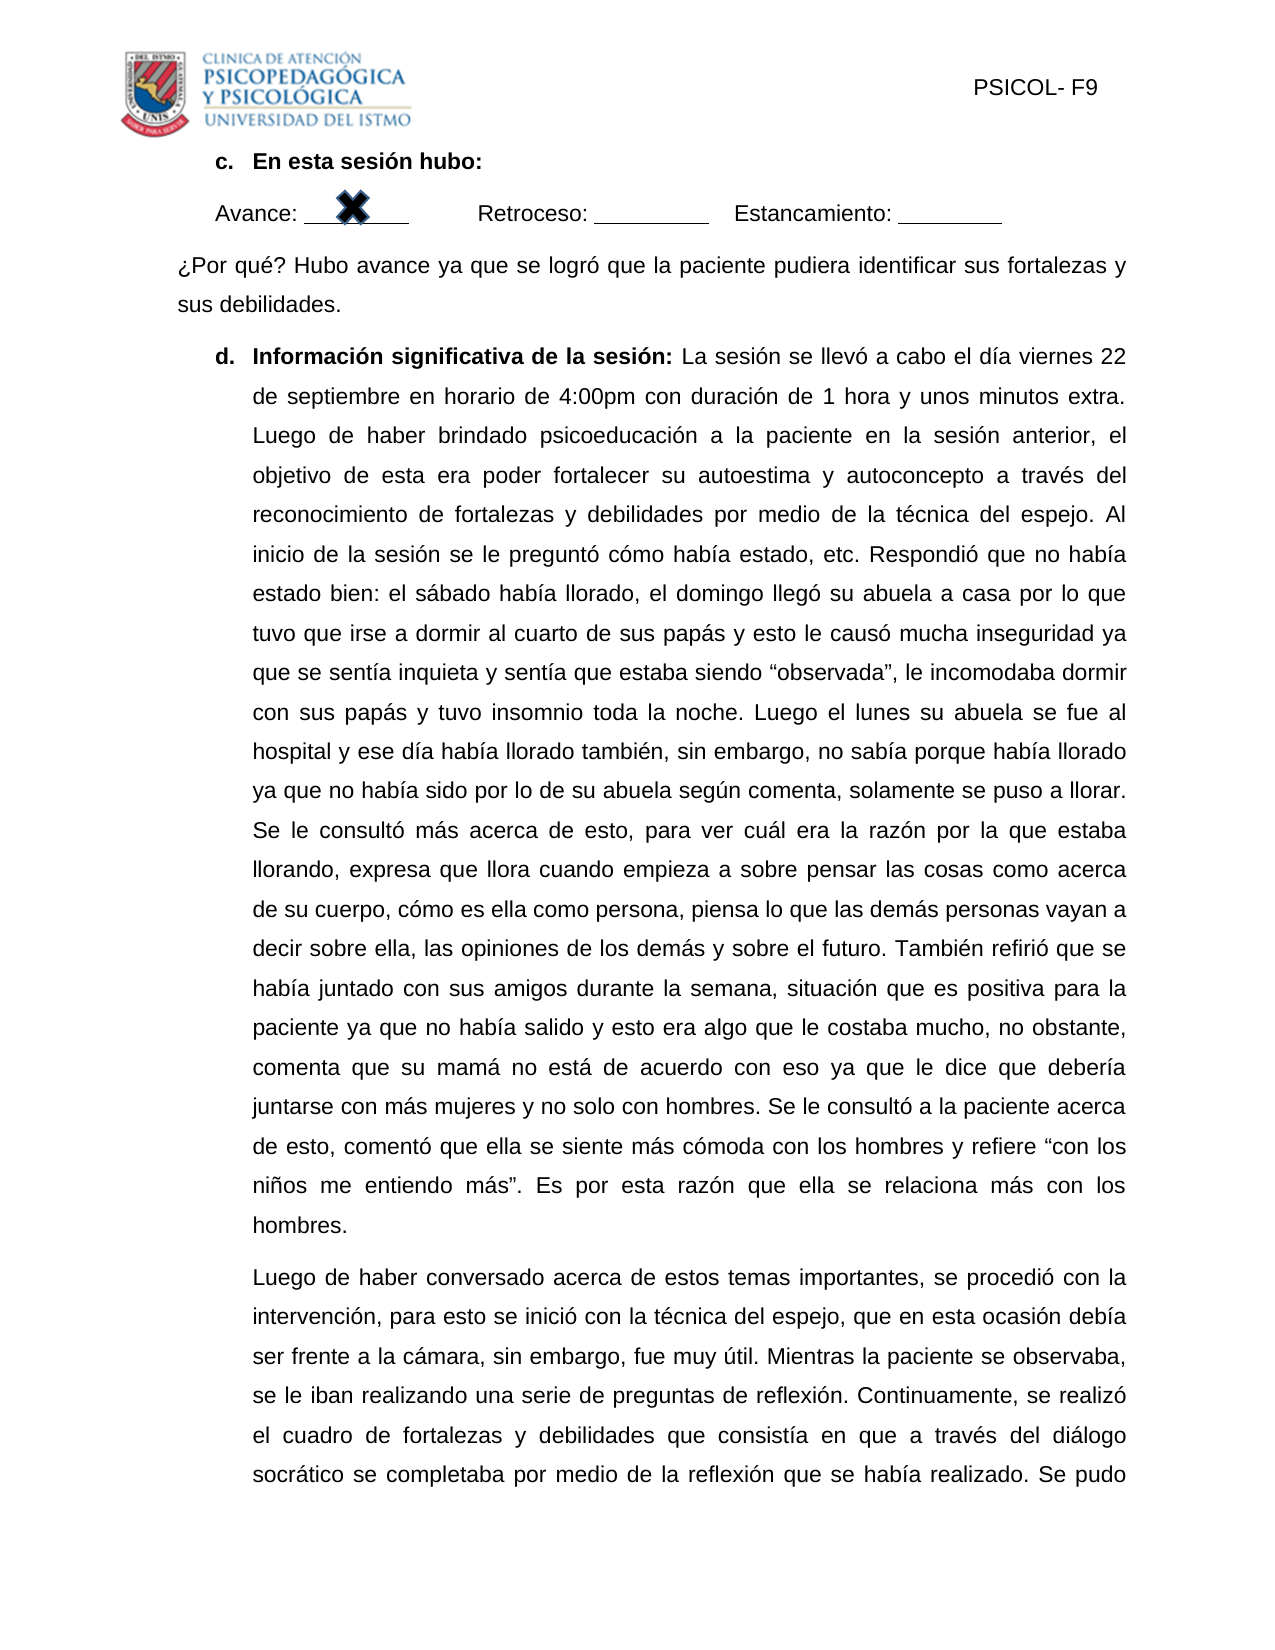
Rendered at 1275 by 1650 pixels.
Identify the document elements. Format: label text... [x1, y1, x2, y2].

text ¿Por qué? Hubo avance ya que se logró que la paciente pudiera identificar sus fortalezas y sus debilidades. [177, 252, 1127, 317]
picture [65, 20, 437, 148]
text Avance: Retroceso: Estancamiento: [215, 200, 344, 226]
list Información significativa de la sesión: La sesión se llevó a cabo el día viernes 22 de septiembre en horario de 4:00pm con duración de 1 hora y unos minutos extra. Luego de haber brindado psicoeducación a la paciente en la sesión anterior, el objetivo de esta era poder fortalecer su autoestima y autoconcepto a través del reconocimiento de fortalezas y debilidades por medio de la técnica del espejo. Al inicio de la sesión se le preguntó cómo había estado, etc. Respondió que no había estado bien: el sábado había llorado, el domingo llegó su abuela a casa por lo que tuvo que irse a dormir al cuarto de sus papás y esto le causó mucha inseguridad ya que se sentía inquieta y sentía que estaba siendo “observada”, le incomodaba dormir con sus papás y tuvo insomnio toda la noche. Luego el lunes su abuela se fue al hospital y ese día había llorado también, sin embargo, no sabía porque había llorado ya que no había sido por lo de su abuela según comenta, solamente se puso a llorar. Se le consultó más acerca de esto, para ver cuál era la razón por la que estaba llorando, expresa que llora cuando empieza a sobre pensar las cosas como acerca de su cuerpo, cómo es ella como persona, piensa lo que las demás personas vayan a decir sobre ella, las opiniones de los demás y sobre el futuro. También refirió que se había juntado con sus amigos durante la semana, situación que es positiva para la paciente ya que no había salido y esto era algo que le costaba mucho, no obstante, comenta que su mamá no está de acuerdo con eso ya que le dice que debería juntarse con más mujeres y no solo con hombres. Se le consultó a la paciente acerca de esto, comentó que ella se siente más cómoda con los hombres y refiere “con los niños me entiendo más”. Es por esta razón que ella se relaciona más con los hombres. [215, 343, 1127, 1238]
text Avance: Retroceso: Estancamiento: [362, 200, 1127, 226]
list En esta sesión hubo: [215, 148, 1127, 174]
